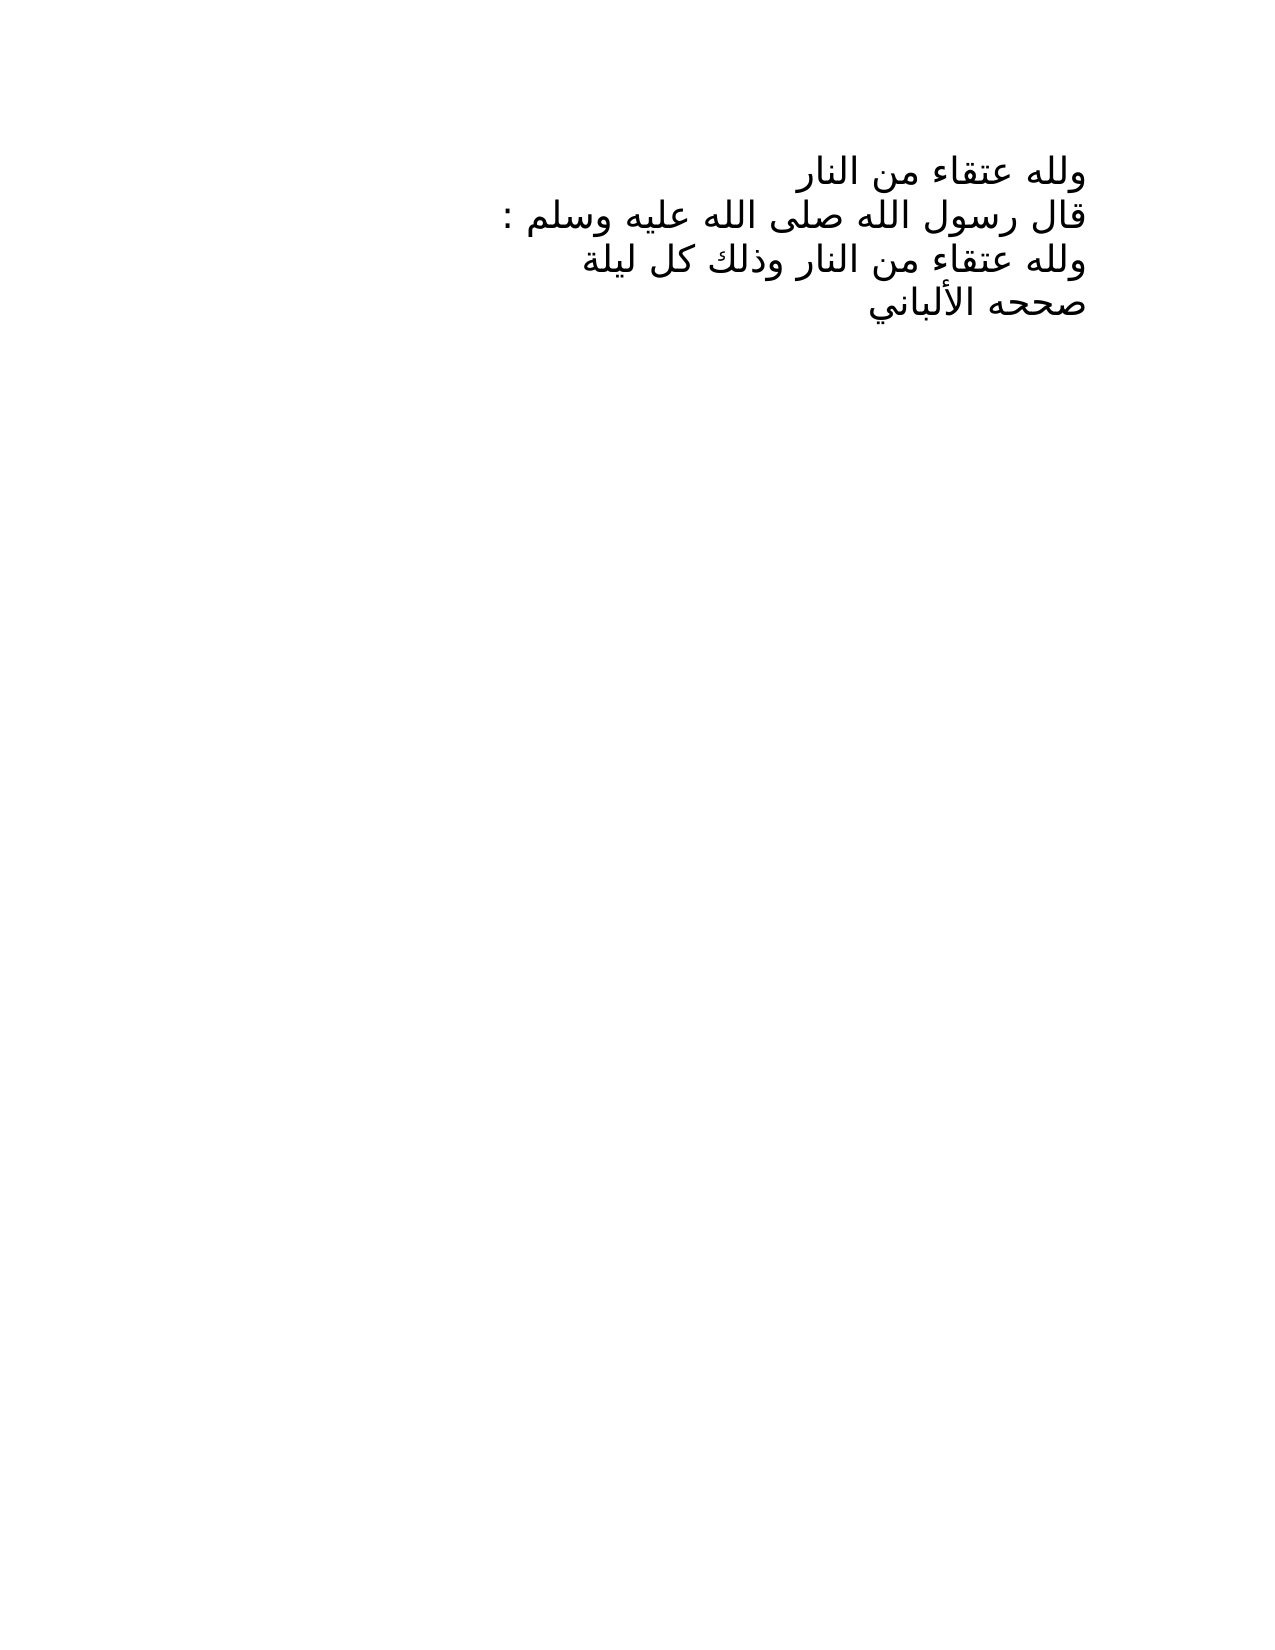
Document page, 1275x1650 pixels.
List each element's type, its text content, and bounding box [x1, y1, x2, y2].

text قال رسول الله صلى الله عليه وسلم : [187, 194, 1087, 237]
text صححه الألباني [187, 281, 1087, 324]
text ولله عتقاء من النار [187, 150, 1087, 194]
text ولله عتقاء من النار وذلك كل ليلة [187, 237, 1087, 281]
